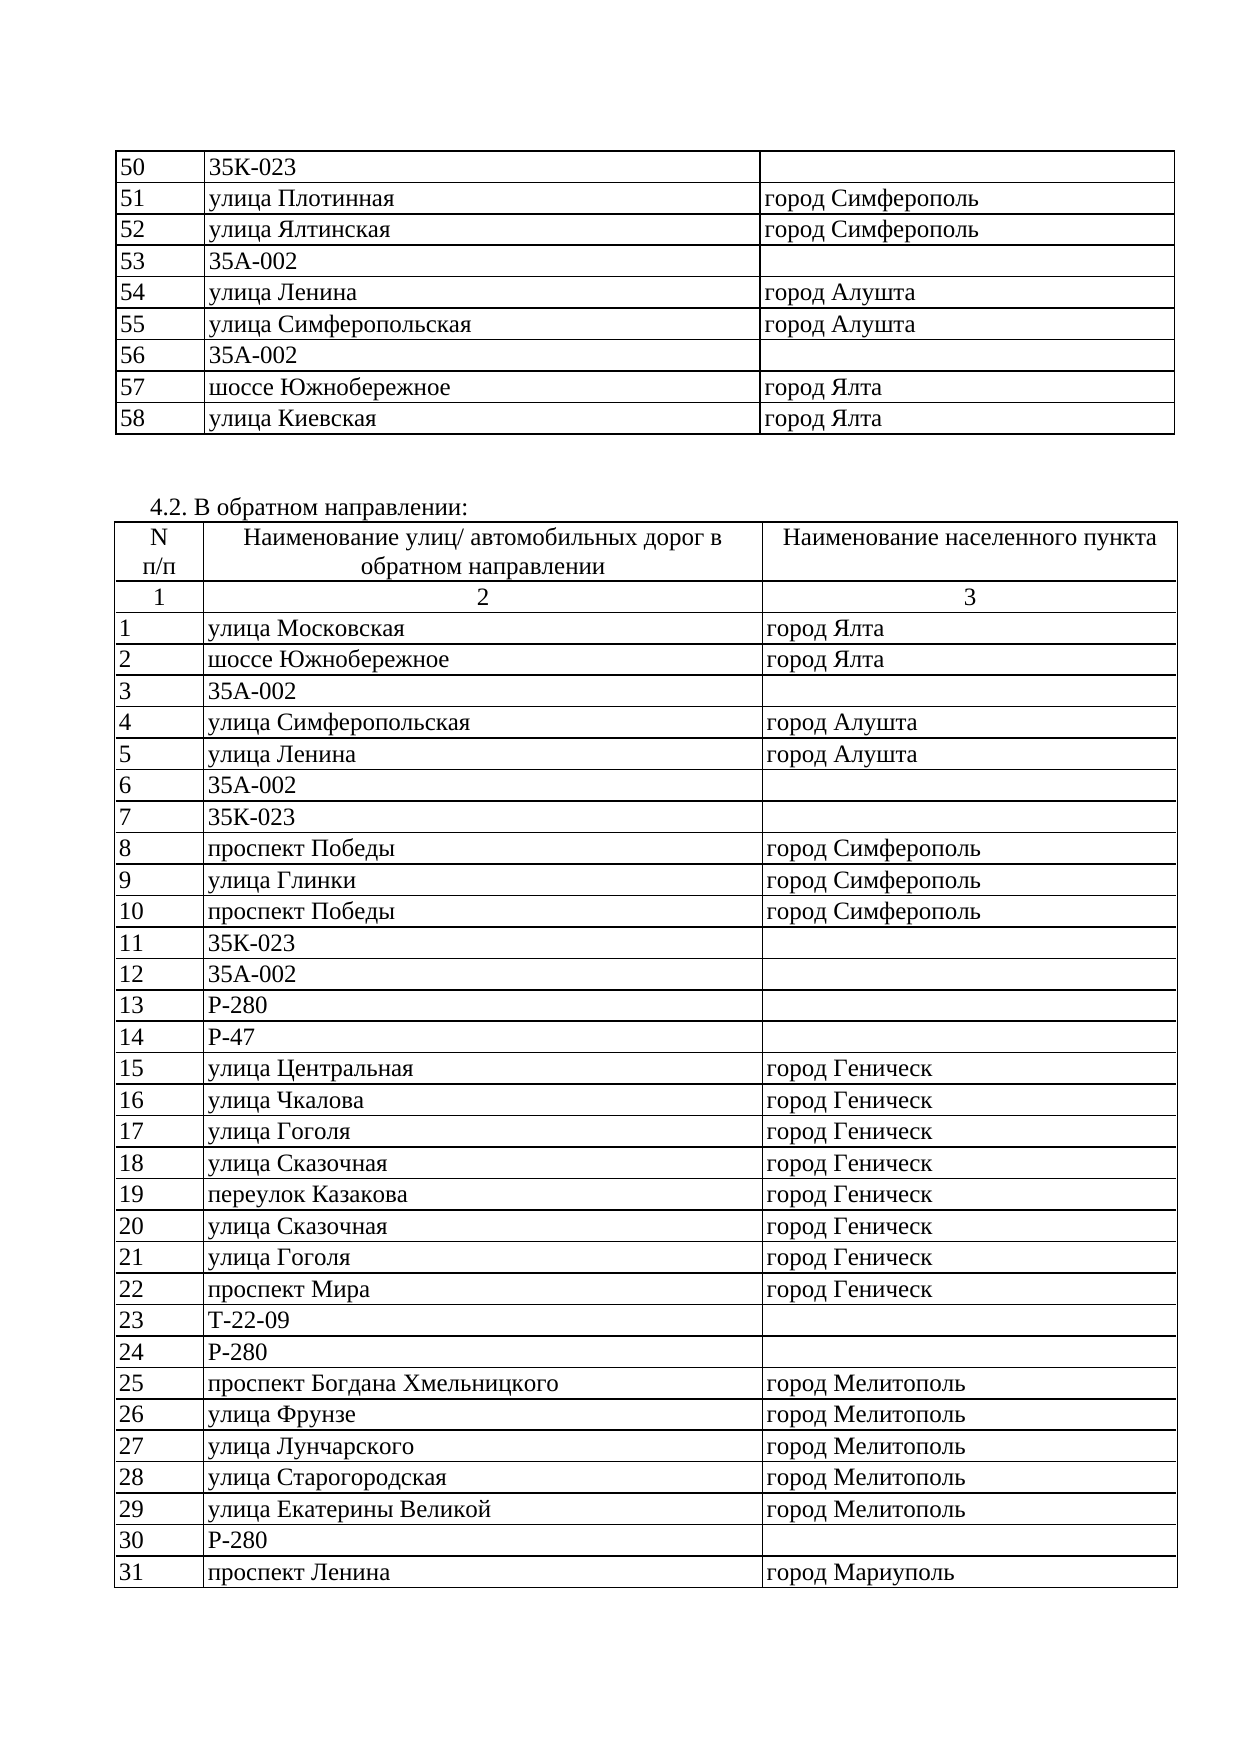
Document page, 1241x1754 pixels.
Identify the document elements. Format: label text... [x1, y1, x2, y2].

table_cell 9 [115, 864, 203, 894]
table_cell 18 [115, 1147, 203, 1178]
table_cell 30 [115, 1525, 203, 1555]
table_cell 27 [115, 1430, 203, 1461]
table_cell 55 [117, 309, 204, 339]
table_cell 12 [115, 959, 203, 989]
table_cell 3 [115, 675, 203, 706]
table_cell улица Московская [204, 613, 762, 643]
table_cell 35А-002 [204, 676, 762, 706]
table_cell улица Сказочная [204, 1211, 762, 1241]
table_cell 4 [115, 707, 203, 737]
table_cell проспект Мира [204, 1274, 762, 1303]
table_cell проспект Богдана Хмельницкого [204, 1368, 762, 1398]
table_cell 50 [117, 152, 204, 181]
table_cell город Симферополь [761, 215, 1174, 244]
table_cell 6 [115, 770, 203, 800]
table_cell [763, 989, 1177, 1020]
table_cell [761, 246, 1174, 276]
table_cell [763, 1335, 1177, 1366]
table_cell 22 [115, 1273, 203, 1303]
table_cell 31 [115, 1556, 203, 1587]
table_cell 16 [115, 1084, 203, 1115]
table_cell город Мелитополь [763, 1429, 1177, 1461]
table_cell 35А-002 [205, 246, 759, 276]
table_cell улица Чкалова [204, 1085, 762, 1115]
table_cell 26 [115, 1399, 203, 1429]
table_cell 7 [115, 801, 203, 832]
table_cell город Геническ [763, 1241, 1177, 1272]
table_cell город Симферополь [763, 832, 1177, 863]
table_cell 35К-023 [204, 928, 762, 957]
table_cell город Геническ [763, 1052, 1177, 1083]
table_cell город Симферополь [763, 895, 1177, 926]
table_cell город Мелитополь [763, 1492, 1177, 1524]
table_cell 10 [115, 896, 203, 926]
table_cell 25 [115, 1368, 203, 1398]
table_cell проспект Победы [204, 833, 762, 863]
table_cell 58 [117, 403, 204, 433]
table_cell город Ялта [761, 403, 1174, 433]
table_cell [763, 1020, 1177, 1052]
table_cell [763, 1524, 1177, 1555]
table_cell 54 [117, 277, 204, 307]
table_cell улица Киевская [205, 403, 759, 433]
table_cell 19 [115, 1179, 203, 1209]
table_cell 51 [117, 183, 204, 213]
table_cell Р-280 [204, 1525, 762, 1555]
table_cell 35К-023 [205, 152, 759, 181]
table_cell 52 [117, 215, 204, 244]
table_cell город Ялта [761, 372, 1174, 402]
table_header Наименование населенного пункта [763, 523, 1177, 580]
table_cell 13 [115, 990, 203, 1020]
table_cell 17 [115, 1116, 203, 1146]
table_cell улица Симферопольская [205, 309, 759, 339]
table_cell 21 [115, 1242, 203, 1272]
table_cell 35К-023 [204, 802, 762, 832]
table_cell 8 [115, 833, 203, 863]
table_cell улица Фрунзе [204, 1400, 762, 1429]
table_cell город Алушта [761, 277, 1174, 307]
table_cell [763, 958, 1177, 989]
table_cell город Ялта [763, 611, 1177, 643]
table_cell [763, 674, 1177, 706]
table_cell переулок Казакова [204, 1179, 762, 1209]
table_cell улица Лунчарского [204, 1431, 762, 1461]
table_cell улица Глинки [204, 865, 762, 894]
table_cell [763, 1304, 1177, 1335]
table_cell 35А-002 [204, 959, 762, 989]
table_cell улица Старогородская [204, 1462, 762, 1492]
table_cell [763, 926, 1177, 957]
table_cell шоссе Южнобережное [205, 372, 759, 402]
table_cell 5 [115, 738, 203, 769]
table_cell 24 [115, 1336, 203, 1366]
table_cell [761, 340, 1174, 370]
table_cell 2 [115, 644, 203, 674]
text 4.2. В обратном направлении: [150, 492, 1090, 521]
table_cell 20 [115, 1210, 203, 1241]
table_cell город Алушта [761, 309, 1174, 339]
table_cell улица Гоголя [204, 1116, 762, 1146]
table_cell город Мелитополь [763, 1461, 1177, 1492]
table_cell город Геническ [763, 1146, 1177, 1178]
table_cell 56 [117, 340, 204, 370]
table_cell город Симферополь [763, 863, 1177, 894]
table_cell 53 [117, 246, 204, 276]
table_cell [763, 800, 1177, 832]
table_cell Р-280 [204, 991, 762, 1020]
table_cell город Алушта [763, 737, 1177, 769]
table_cell улица Гоголя [204, 1242, 762, 1272]
table_cell город Мариуполь [763, 1555, 1177, 1587]
table_cell улица Ленина [205, 277, 759, 307]
table_cell [763, 769, 1177, 800]
table_cell проспект Победы [204, 896, 762, 926]
table_cell город Геническ [763, 1083, 1177, 1115]
table_cell город Ялта [763, 643, 1177, 674]
table_header Наименование улиц/ автомобильных дорог в обратном направлении [204, 523, 762, 580]
table_cell улица Центральная [204, 1053, 762, 1083]
table_cell город Геническ [763, 1272, 1177, 1303]
table_cell 57 [117, 372, 204, 402]
table_cell Т-22-09 [204, 1305, 762, 1335]
table_cell 11 [115, 927, 203, 957]
table_cell 35А-002 [204, 770, 762, 800]
table_cell улица Плотинная [205, 183, 759, 213]
table_cell проспект Ленина [204, 1557, 762, 1587]
table_cell Р-47 [204, 1022, 762, 1052]
table_cell 29 [115, 1493, 203, 1524]
table_cell 1 [115, 581, 203, 611]
table_header N п/п [115, 523, 203, 580]
table_cell улица Ленина [204, 739, 762, 769]
table_cell 23 [115, 1305, 203, 1335]
table_cell улица Сказочная [204, 1148, 762, 1178]
table_cell город Алушта [763, 706, 1177, 737]
table_cell город Геническ [763, 1178, 1177, 1209]
table_cell город Мелитополь [763, 1398, 1177, 1429]
table_cell улица Екатерины Великой [204, 1494, 762, 1524]
table_cell улица Симферопольская [204, 707, 762, 737]
table_cell город Симферополь [761, 183, 1174, 213]
table_cell город Мелитополь [763, 1366, 1177, 1398]
table_cell 15 [115, 1053, 203, 1083]
table_cell 14 [115, 1021, 203, 1052]
table_cell шоссе Южнобережное [204, 645, 762, 674]
table_cell 35А-002 [205, 340, 759, 370]
table_cell 28 [115, 1462, 203, 1492]
table_cell [761, 152, 1174, 181]
table_cell город Геническ [763, 1115, 1177, 1146]
table_cell 3 [763, 580, 1177, 611]
table_cell 2 [204, 582, 762, 611]
table_cell Р-280 [204, 1337, 762, 1366]
table_cell улица Ялтинская [205, 215, 759, 244]
table_cell город Геническ [763, 1209, 1177, 1241]
table_cell 1 [115, 613, 203, 643]
